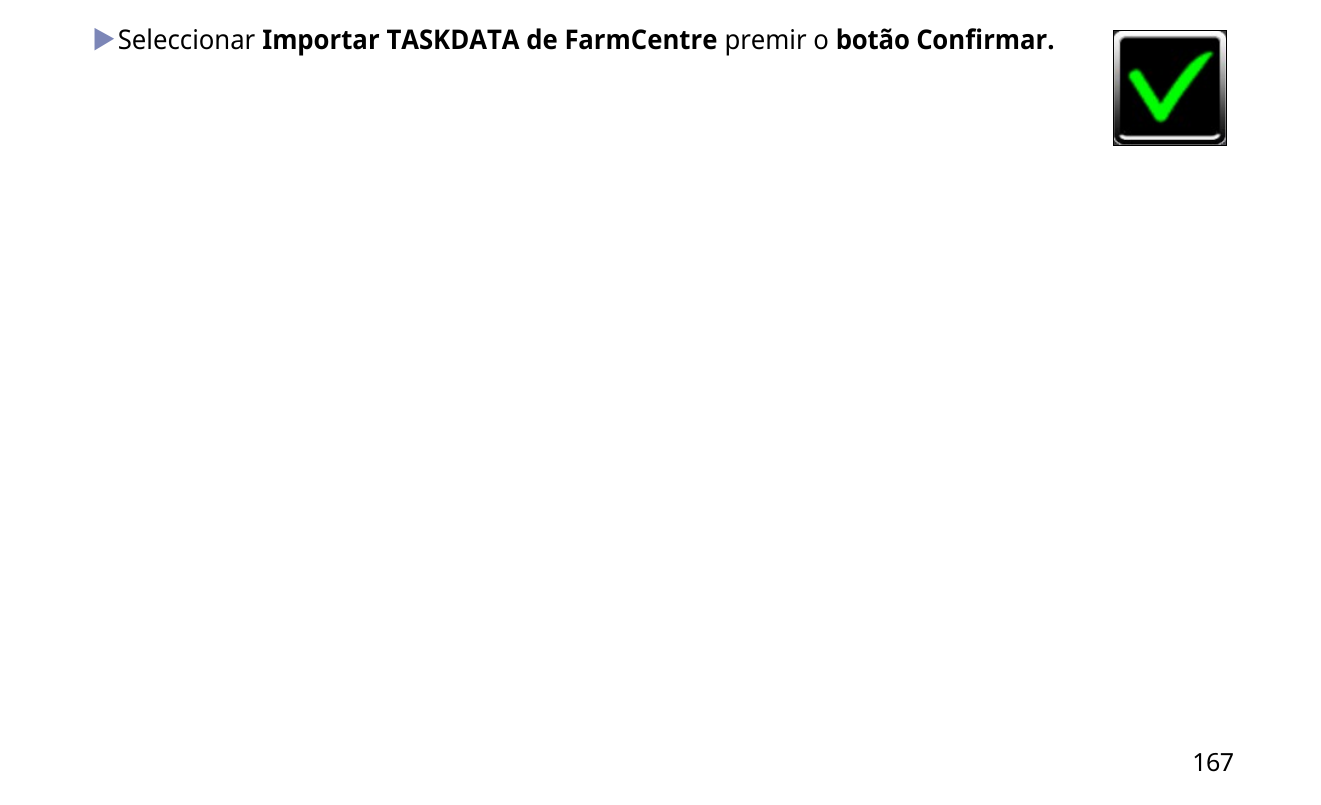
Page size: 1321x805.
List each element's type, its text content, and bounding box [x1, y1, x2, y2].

list Seleccionar Importar TASKDATA de FarmCentre premir o botão Confirmar. [92, 21, 1258, 58]
picture [1114, 58, 1226, 145]
